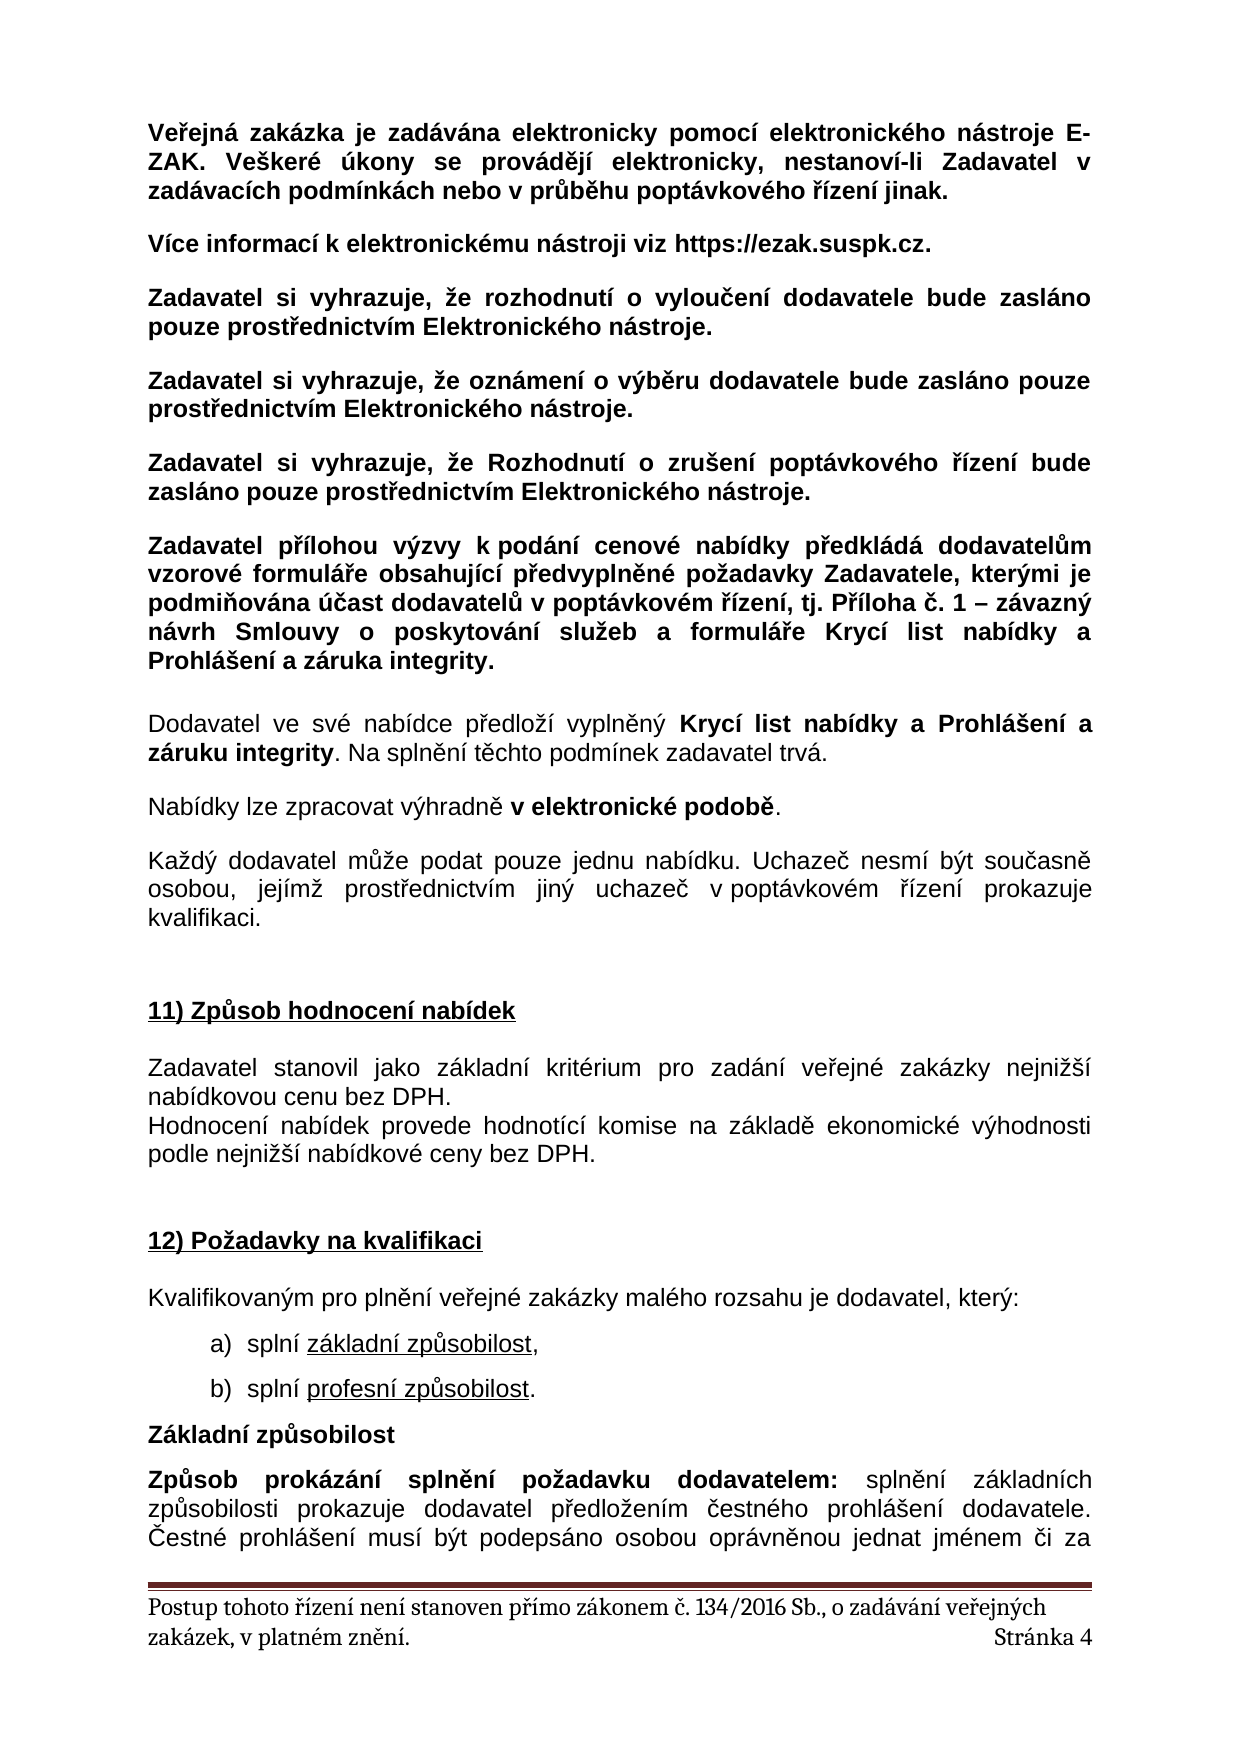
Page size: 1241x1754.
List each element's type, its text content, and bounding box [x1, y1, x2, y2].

subtitle Zadavatel si vyhrazuje, že Rozhodnutí o zrušení poptávkového řízení bude zasláno pouze prostřednictvím Elektronického nástroje. [148, 448, 1092, 506]
subtitle Veřejná zakázka je zadávána elektronicky pomocí elektronického nástroje E-ZAK. Veškeré úkony se provádějí elektronicky, nestanoví-li Zadavatel v zadávacích podmínkách nebo v průběhu poptávkového řízení jinak. [148, 118, 1092, 204]
subtitle Zadavatel si vyhrazuje, že rozhodnutí o vyloučení dodavatele bude zasláno pouze prostřednictvím Elektronického nástroje. [148, 283, 1092, 341]
text 12) Požadavky na kvalifikaci [148, 1226, 1092, 1254]
text Hodnocení nabídek provede hodnotící komise na základě ekonomické výhodnosti podle nejnižší nabídkové ceny bez DPH. [148, 1111, 1092, 1168]
list splní profesní způsobilost. [210, 1374, 1092, 1403]
text 11) Způsob hodnocení nabídek [148, 996, 1092, 1024]
text Dodavatel ve své nabídce předloží vyplněný Krycí list nabídky a Prohlášení a záruku integrity. Na splnění těchto podmínek zadavatel trvá. [148, 709, 1092, 767]
subtitle Nabídky lze zpracovat výhradně v elektronické podobě. [148, 792, 1092, 821]
subtitle Zadavatel přílohou výzvy k podání cenové nabídky předkládá dodavatelům vzorové formuláře obsahující předvyplněné požadavky Zadavatele, kterými je podmiňována účast dodavatelů v poptávkovém řízení, tj. Příloha č. 1 – závazný návrh Smlouvy o poskytování služeb a formuláře Krycí list nabídky a Prohlášení a záruka integrity. [148, 531, 1092, 674]
text Zadavatel stanovil jako základní kritérium pro zadání veřejné zakázky nejnižší nabídkovou cenu bez DPH. [148, 1053, 1092, 1111]
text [148, 1465, 1092, 1551]
subtitle Více informací k elektronickému nástroji viz https://ezak.suspk.cz. [148, 229, 1092, 258]
subtitle Každý dodavatel může podat pouze jednu nabídku. Uchazeč nesmí být současně osobou, jejímž prostřednictvím jiný uchazeč v poptávkovém řízení prokazuje kvalifikaci. [148, 846, 1092, 932]
subtitle Základní způsobilost [148, 1420, 1092, 1448]
list splní základní způsobilost, [210, 1329, 1092, 1357]
list Kvalifikovaným pro plnění veřejné zakázky malého rozsahu je dodavatel, který: [148, 1283, 1092, 1312]
subtitle Zadavatel si vyhrazuje, že oznámení o výběru dodavatele bude zasláno pouze prostřednictvím Elektronického nástroje. [148, 366, 1092, 423]
